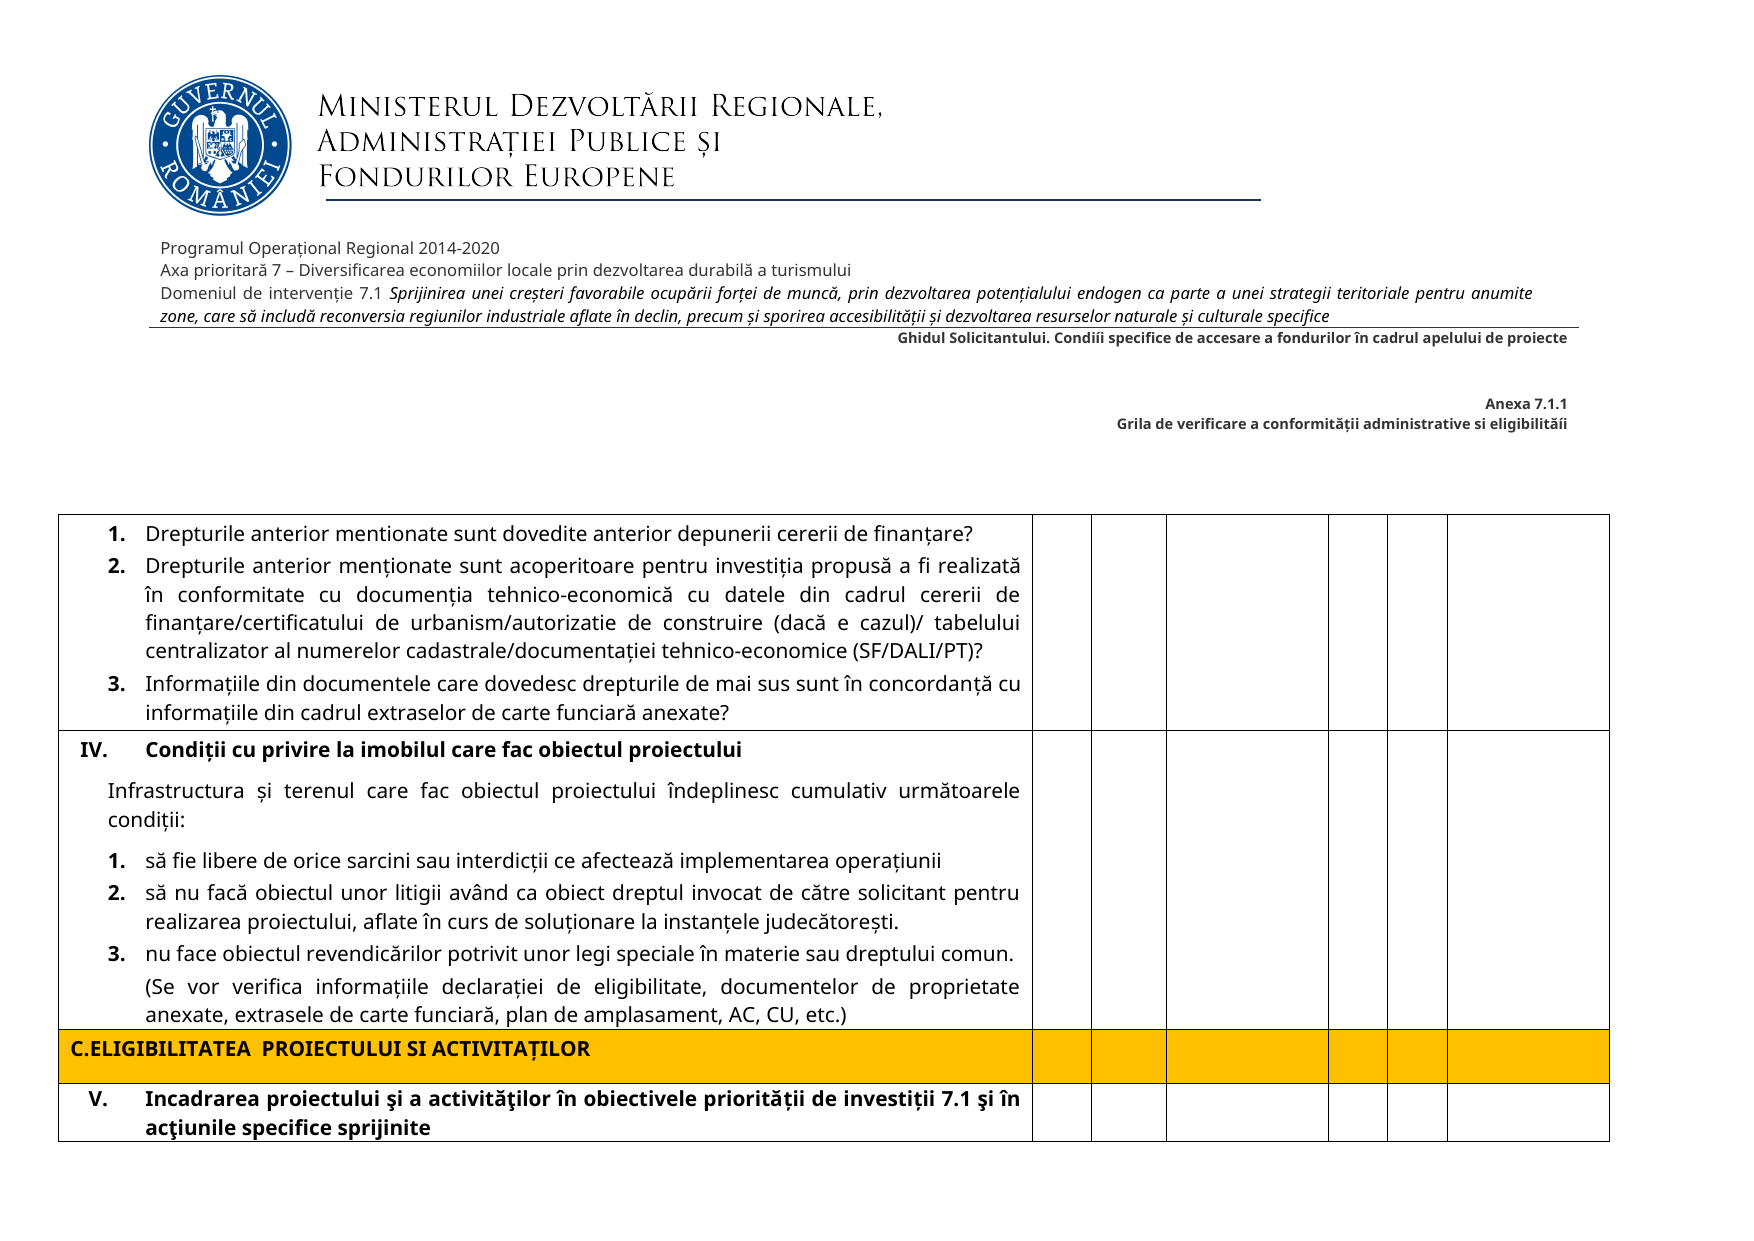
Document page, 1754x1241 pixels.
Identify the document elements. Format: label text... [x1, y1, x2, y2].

table_cell [1388, 731, 1447, 1029]
table_cell [1329, 1084, 1387, 1141]
table_cell [1448, 1030, 1609, 1083]
table_cell [1329, 515, 1387, 730]
table_cell [1033, 1030, 1091, 1083]
table_cell [1092, 515, 1166, 730]
table_cell [1329, 731, 1387, 1029]
table_cell [1329, 1030, 1387, 1083]
table_cell [1167, 515, 1328, 730]
table_cell Condiții cu privire la imobilul care fac obiectul proiectului Infrastructura şi terenul care fac obiectul proiectului îndeplinesc cumulativ următoarele condiții: să fie libere de orice sarcini sau interdicţii ce afectează implementarea operaţiunii să nu facă obiectul unor litigii având ca obiect dreptul invocat de către solicitant pentru realizarea proiectului, aflate în curs de soluţionare la instanţele judecătoreşti. nu face obiectul revendicărilor potrivit unor legi speciale în materie sau dreptului comun. (Se vor verifica informaţiile declaraţiei de eligibilitate, documentelor de proprietate anexate, extrasele de carte funciară, plan de amplasament, AC, CU, etc.) [59, 731, 1032, 1029]
table_cell [1033, 731, 1091, 1029]
table_cell Incadrarea proiectului şi a activităţilor în obiectivele priorității de investiții 7.1 şi în acţiunile specifice sprijinite Proiectul se încadrează în obiectivul priorității de investiții 7.1, aferentă infrastructurii de turism? Activităţile proiectului se încadrează în acţiunile priorității de investiții 7.1? Proiectul respectă legislaţia în domeniul ajutorului de stat? În cadrul Investiţiei propuse nu sunt identificate elemente de natura ajutorului de stat? Astfel, investiţia nu reprezintă o intervenţie acordată de stat sau prin intermediul resurselor de stat, sub orice formă, care denaturează sau amenință să denatureze concurența prin favorizarea anumitor întreprinderi sau sectoare de producție, în măsura în care acestea afectează schimburile comerciale dintre Statele Membre (condiţii cumulative)? [59, 1084, 1032, 1141]
table_cell [1388, 1084, 1447, 1141]
table_cell [1388, 1030, 1447, 1083]
table_cell [1448, 515, 1609, 730]
table_cell [1448, 731, 1609, 1029]
table_cell [1167, 1030, 1328, 1083]
table_cell [1448, 1084, 1609, 1141]
table_cell [1092, 731, 1166, 1029]
table_cell Demonstrarea drepturilor asupra infrastructurii Pentru aceste tipuri de proiecte solicitantul/ oricare dintre membrii parteneriatului la finanțare trebuie să demonstreze, după caz: Dreptul de proprietate publică/privată Dreptul de administrare Drepturile anterior mentionate sunt dovedite anterior depunerii cererii de finanțare? Drepturile anterior menționate sunt acoperitoare pentru investiția propusă a fi realizată în conformitate cu documenția tehnico-economică cu datele din cadrul cererii de finanțare/certificatului de urbanism/autorizatie de construire (dacă e cazul)/ tabelului centralizator al numerelor cadastrale/documentaţiei tehnico-economice (SF/DALI/PT)? Informațiile din documentele care dovedesc drepturile de mai sus sunt în concordanță cu informațiile din cadrul extraselor de carte funciară anexate? [59, 515, 1032, 730]
table_cell [1167, 1084, 1328, 1141]
picture [147, 73, 893, 217]
table_cell [1092, 1030, 1166, 1083]
table_cell [1033, 515, 1091, 730]
table_cell [1167, 731, 1328, 1029]
table_cell [1388, 515, 1447, 730]
table_cell ELIGIBILITATEA PROIECTULUI SI ACTIVITAȚILOR [59, 1030, 1032, 1083]
table_cell [1033, 1084, 1091, 1141]
table_cell [1092, 1084, 1166, 1141]
